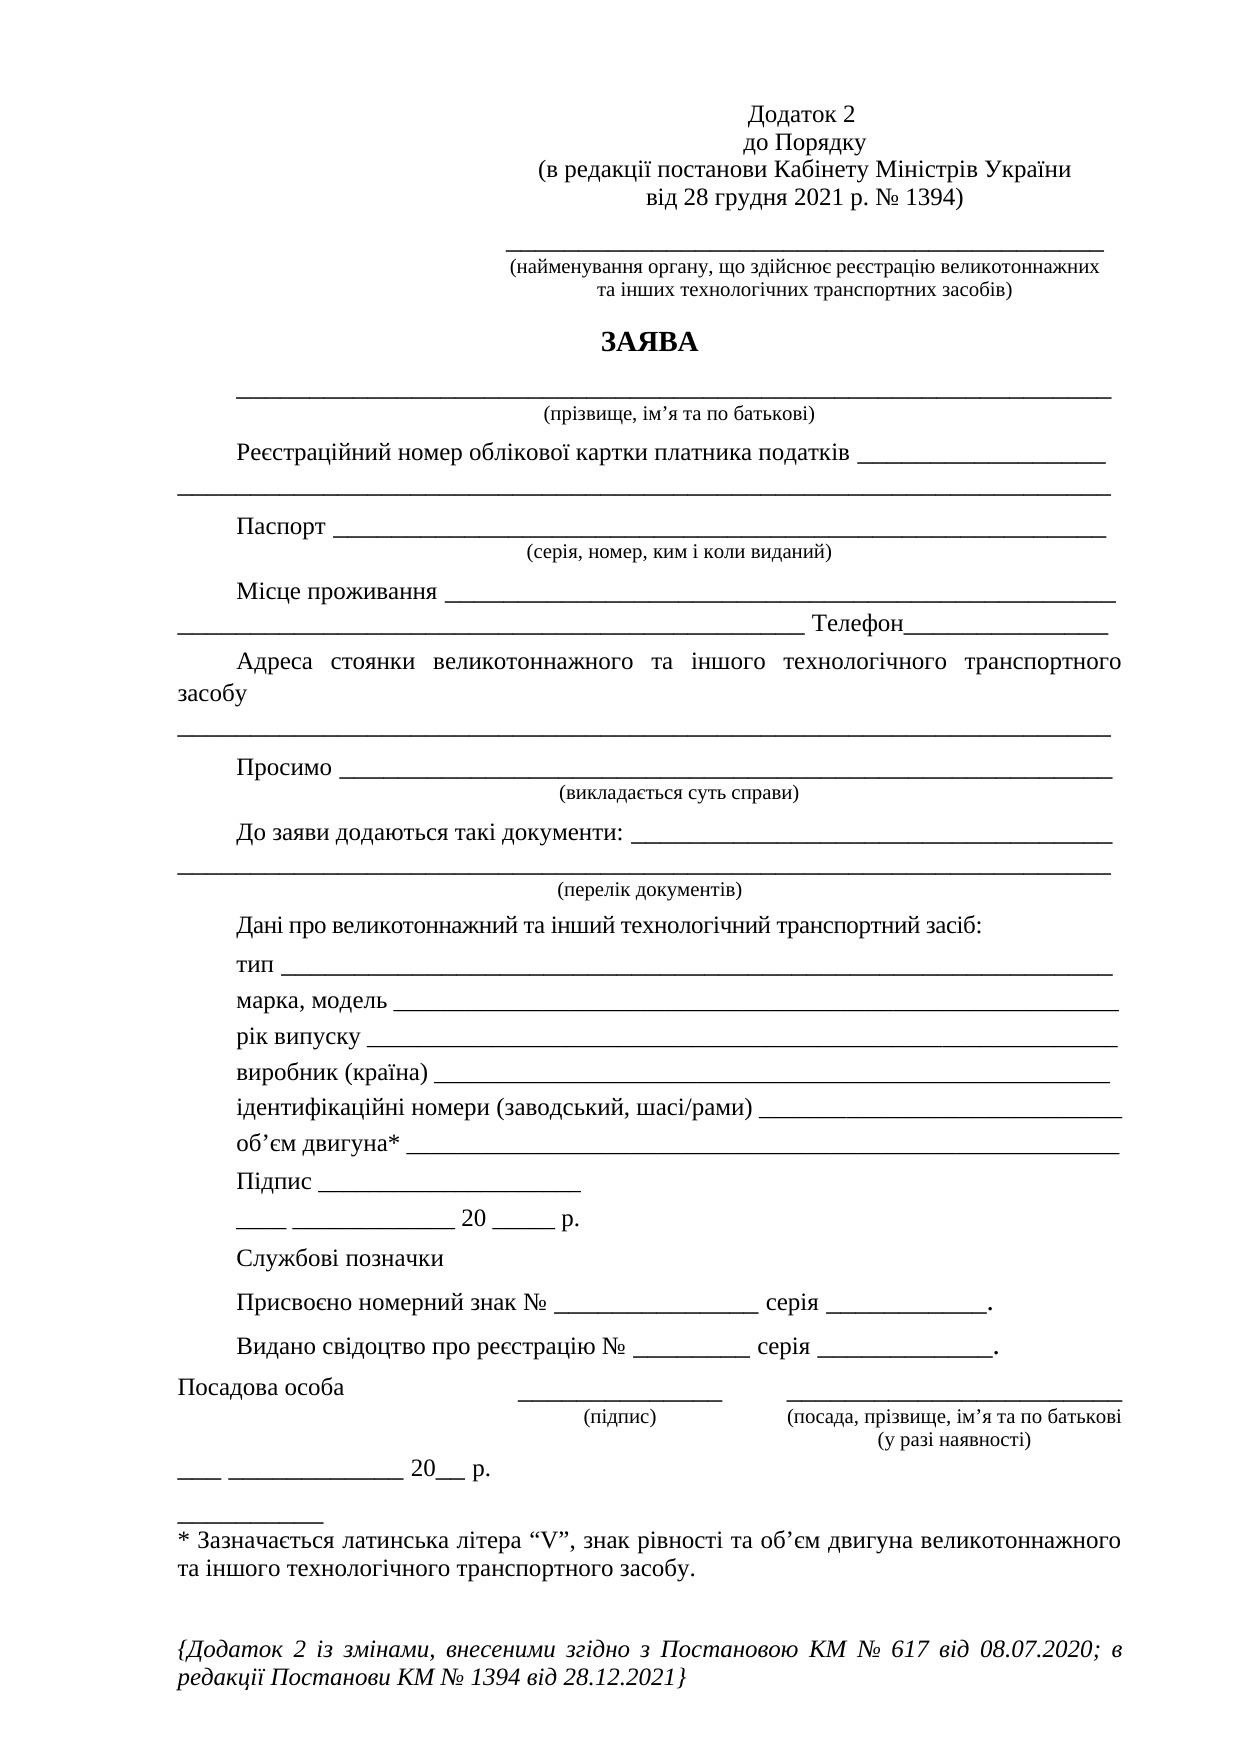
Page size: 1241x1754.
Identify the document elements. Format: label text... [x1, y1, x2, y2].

text об’єм двигуна* _________________________________________________________ [177, 1130, 1122, 1157]
text Просимо _____________________________________________________ [177, 750, 1122, 781]
text _________________________________________ (найменування органу, що здійснює реєстрацію великотоннажних та інших технологічних транспортних засобів) [487, 223, 1122, 301]
text (перелік документів) [177, 878, 1122, 901]
text Підпис _____________________ [177, 1167, 1122, 1195]
text ____ _____________ 20 _____ р. [177, 1205, 1122, 1232]
text Адреса стоянки великотоннажного та іншого технологічного транспортного засобу ________________________________________________________________ [177, 648, 1122, 739]
text (викладається суть справи) [177, 781, 1122, 804]
text Видано свідоцтво про реєстрацію № ________ серія ____________. [177, 1329, 1122, 1361]
text рік випуску ____________________________________________________________ [177, 1023, 1122, 1050]
text {Додаток 2 із змінами, внесеними згідно з Постановою КМ № 617 від 08.07.2020; в редакції Постанови КМ № 1394 від 28.12.2021} [177, 1636, 1122, 1691]
text Реєстраційний номер облікової картки платника податків _________________ [177, 435, 1122, 467]
text ідентифікаційні номери (заводський, шасі/рами) _____________________________ [177, 1094, 1122, 1121]
text ____________________________________________________________ [177, 370, 1122, 402]
text (серія, номер, ким і коли виданий) [177, 541, 1122, 563]
text * Зазначається латинська літера “V”, знак рівності та об’єм двигуна великотоннажного та іншого технологічного транспортного засобу. [177, 1527, 1122, 1581]
text Дані про великотоннажний та інший технологічний транспортний засіб: [177, 911, 1122, 939]
text Службові позначки [177, 1245, 1122, 1272]
table_header ______________ (підпис) [464, 1361, 775, 1451]
text __________ [177, 1495, 1122, 1527]
text ________________________________________________________________ [177, 467, 1122, 498]
text Місце проживання ______________________________________________ [177, 574, 1122, 606]
table_header _______________________ (посада, прізвище, ім’я та по батькові (у разі наявності) [775, 1361, 1133, 1451]
text виробник (країна) ______________________________________________________ [177, 1058, 1122, 1086]
text ________________________________________________________________ [177, 846, 1122, 878]
text (прізвище, ім’я та по батькові) [177, 402, 1122, 424]
text До заяви додаються такі документи: _________________________________ [177, 815, 1122, 846]
text Додаток 2 до Порядку (в редакції постанови Кабінету Міністрів України від 28 грудня 2021 р. № 1394) [487, 101, 1122, 211]
text тип _________________________________________________________ [177, 947, 1122, 979]
text марка, модель __________________________________________________________ [177, 987, 1122, 1014]
text ___ ____________ 20__ р. [177, 1451, 1122, 1482]
text Паспорт _____________________________________________________ [177, 509, 1122, 541]
text ЗАЯВА [177, 326, 1122, 357]
text ___________________________________________ Телефон______________ [177, 606, 1122, 637]
table_header Посадова особа [166, 1361, 464, 1451]
text Присвоєно номерний знак № ______________ серія ___________. [177, 1285, 1122, 1316]
